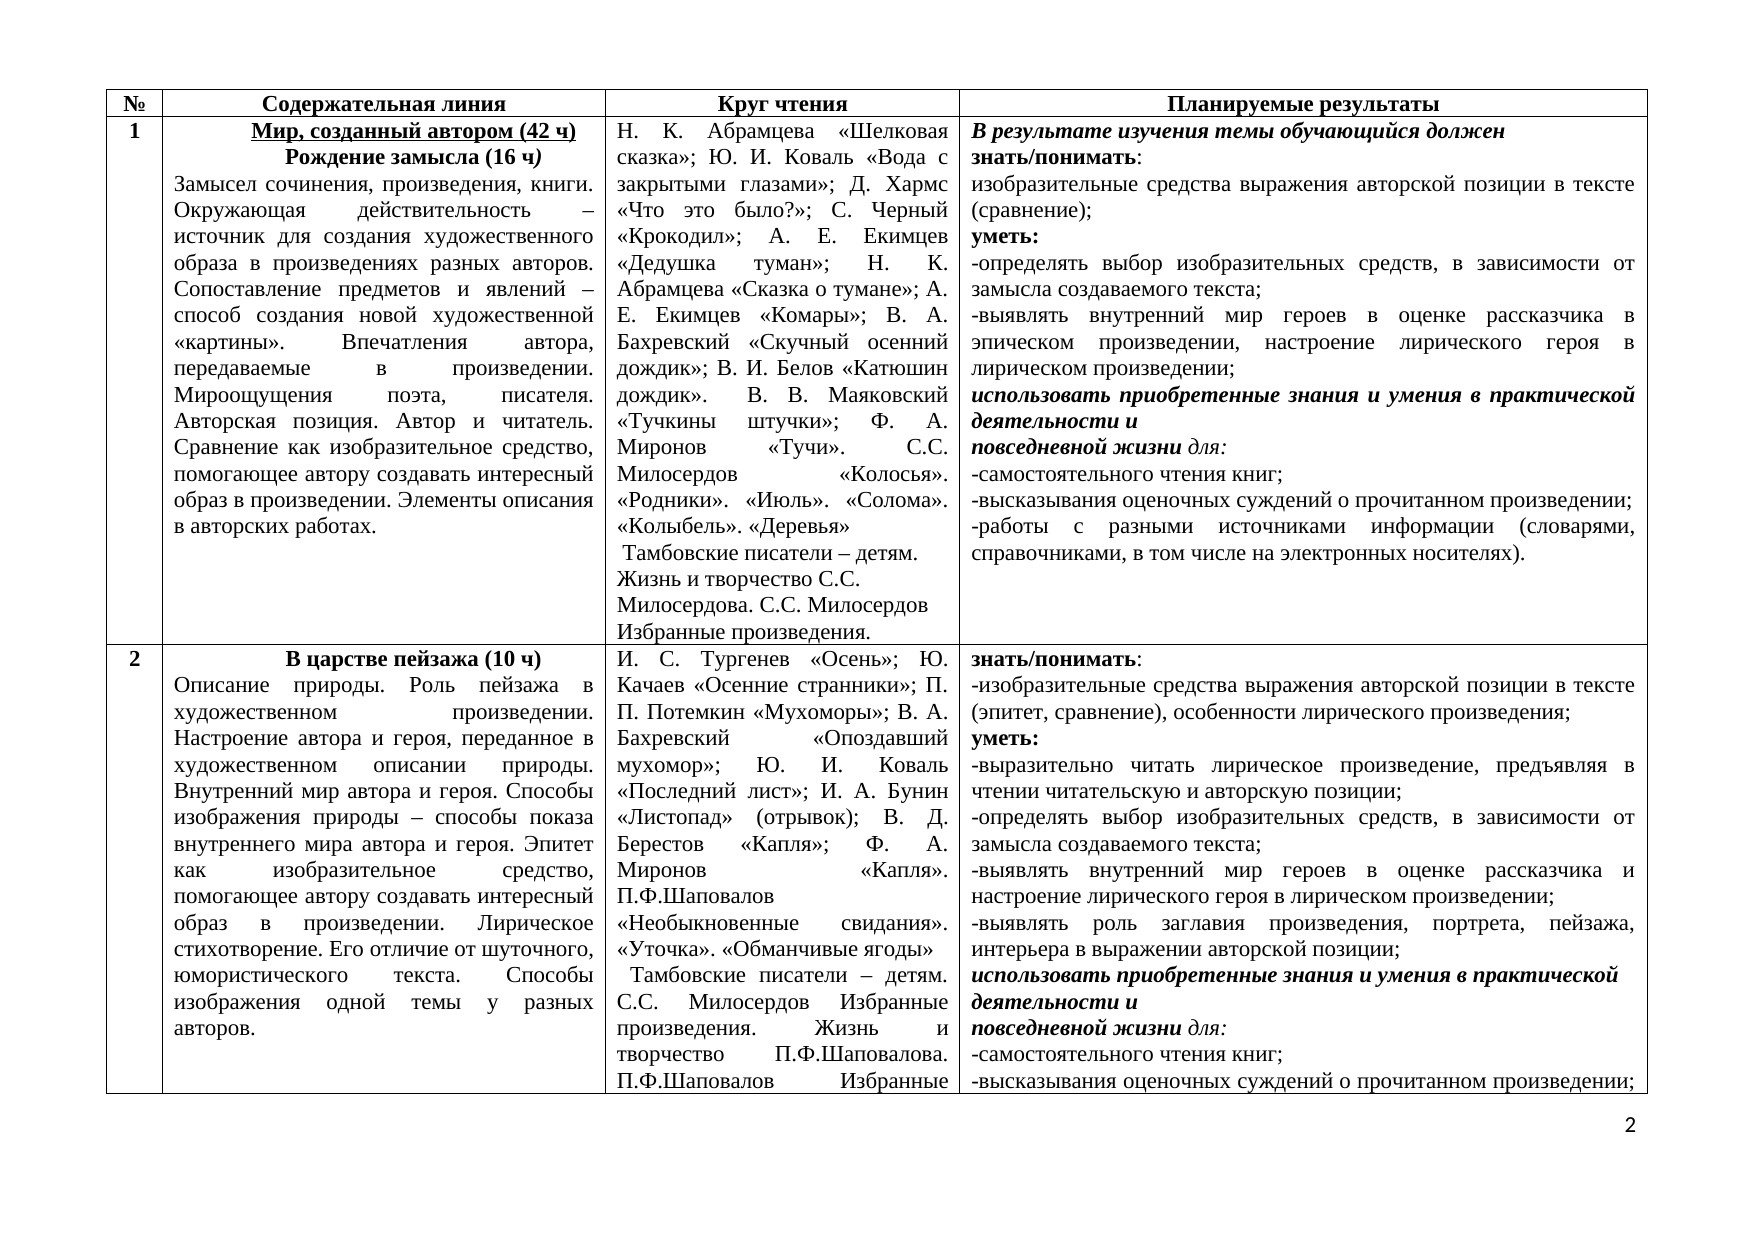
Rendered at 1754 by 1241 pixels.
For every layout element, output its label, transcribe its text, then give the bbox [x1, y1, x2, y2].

table_header № [107, 90, 162, 116]
table_header Содержательная линия [163, 90, 605, 116]
table_cell 2 [107, 645, 162, 1093]
table_cell 1 [107, 117, 162, 644]
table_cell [960, 645, 1647, 1093]
table_cell Мир, созданный автором (42 ч) Рождение замысла (16 ч) Замысел сочинения, произведения, книги. Окружающая действительность – источник для создания художественного образа в произведениях разных авторов. Сопоставление предметов и явлений – способ создания новой художественной «картины». Впечатления автора, передаваемые в произведении. Мироощущения поэта, писателя. Авторская позиция. Автор и читатель. Сравнение как изобразительное средство, помогающее автору создавать интересный образ в произведении. Элементы описания в авторских работах. [163, 117, 605, 644]
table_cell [606, 645, 959, 1093]
table_cell Н. К. Абрамцева «Шелковая сказка»; Ю. И. Коваль «Вода с закрытыми глазами»; Д. Хармс «Что это было?»; С. Черный «Крокодил»; А. Е. Екимцев «Дедушка туман»; Н. К. Абрамцева «Сказка о тумане»; А. Е. Екимцев «Комары»; В. А. Бахревский «Скучный осенний дождик»; В. И. Белов «Катюшин дождик». В. В. Маяковский «Тучкины штучки»; Ф. А. Миронов «Тучи». С.С. Милосердов «Колосья». «Родники». «Июль». «Солома». «Колыбель». «Деревья» Тамбовские писатели – детям. Жизнь и творчество С.С. Милосердова. С.С. Милосердов Избранные произведения. [606, 117, 959, 644]
table_header Круг чтения [606, 90, 959, 116]
table_header Планируемые результаты [960, 90, 1647, 116]
table_cell В результате изучения темы обучающийся должен знать/понимать: изобразительные средства выражения авторской позиции в тексте (сравнение); уметь: -определять выбор изобразительных средств, в зависимости от замысла создаваемого текста; -выявлять внутренний мир героев в оценке рассказчика в эпическом произведении, настроение лирического героя в лирическом произведении; использовать приобретенные знания и умения в практической деятельности и повседневной жизни для: -самостоятельного чтения книг; -высказывания оценочных суждений о прочитанном произведении; -работы с разными источниками информации (словарями, справочниками, в том числе на электронных носителях). [960, 117, 1647, 644]
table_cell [163, 645, 605, 1093]
